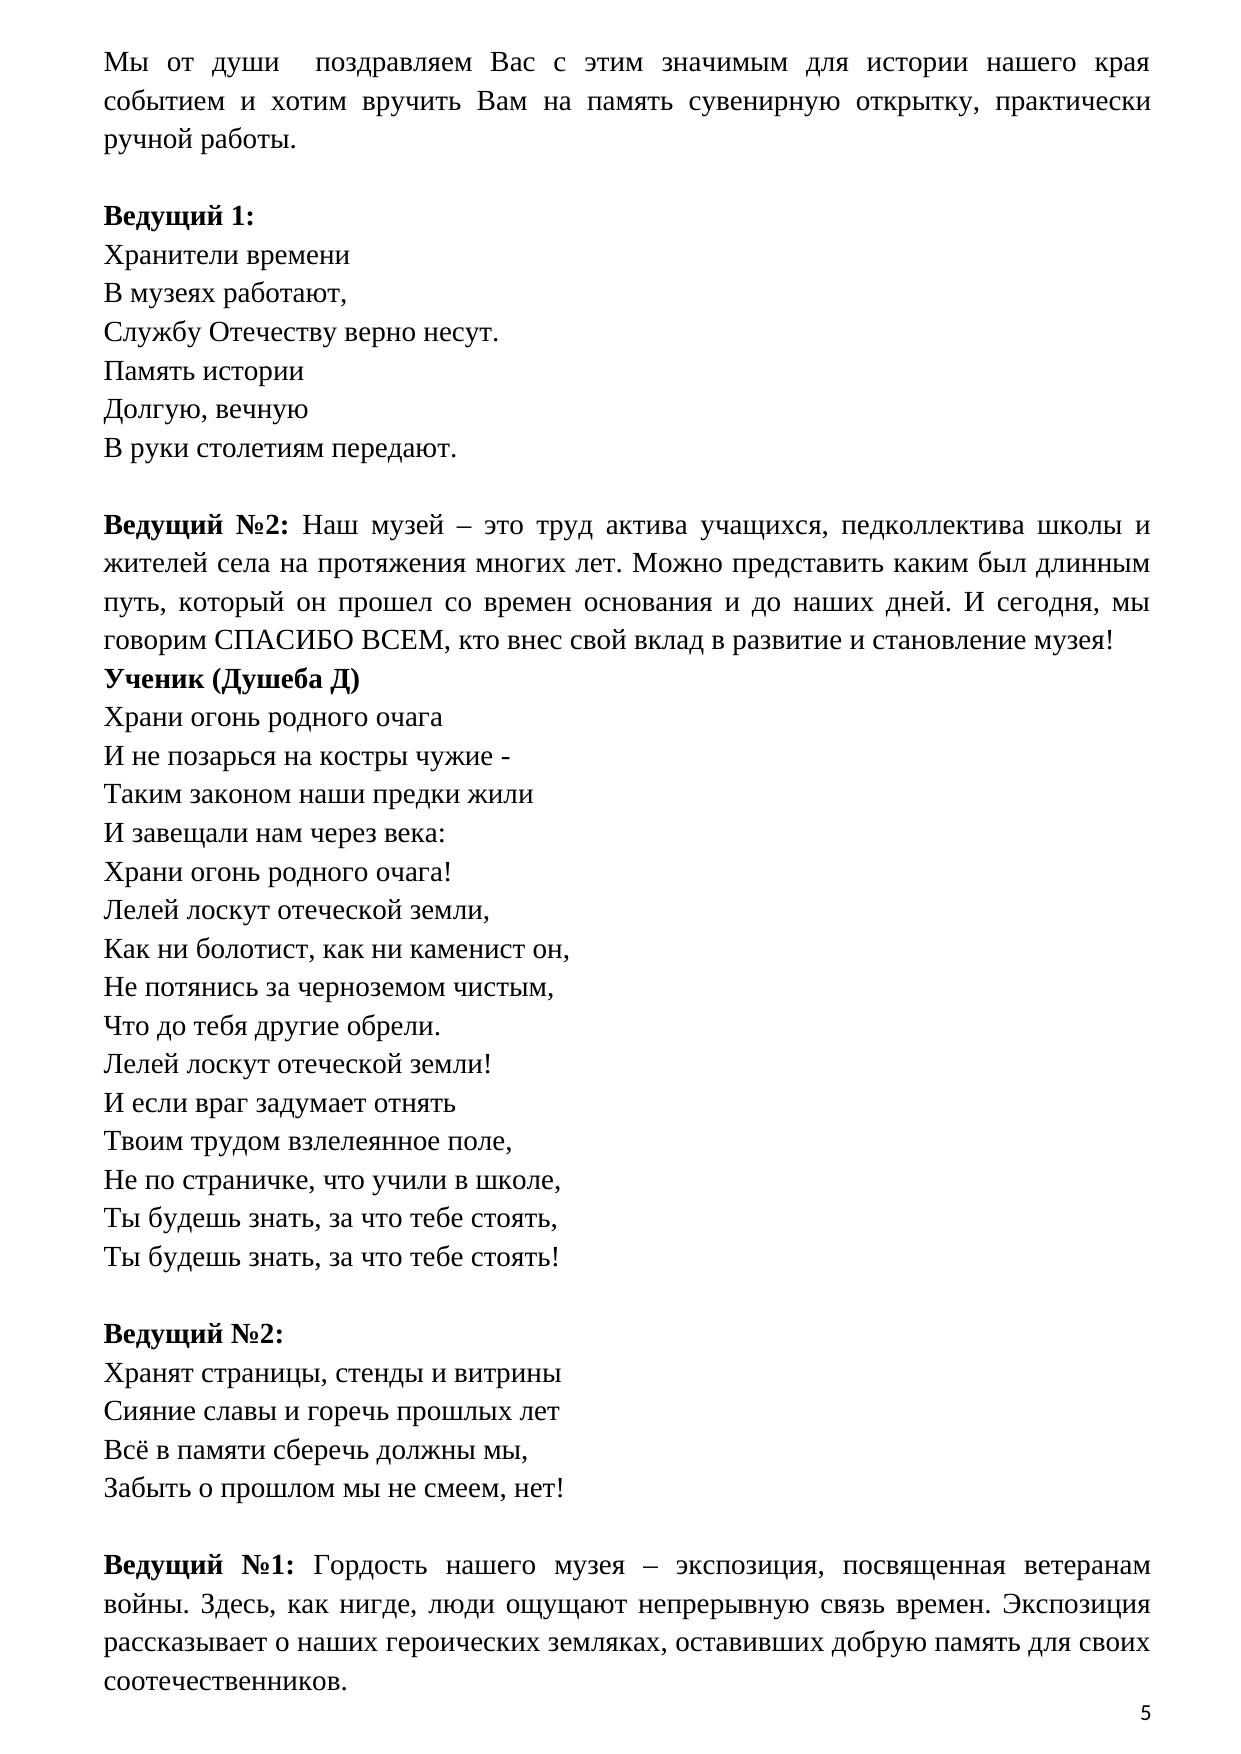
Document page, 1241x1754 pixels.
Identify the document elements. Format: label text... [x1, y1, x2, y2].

text Ведущий 1: [103, 198, 1152, 232]
text Хранители времени [103, 237, 1152, 271]
text Ведущий №1: Гордость нашего музея – экспозиция, посвященная ветеранам войны. Здесь, как нигде, люди ощущают непрерывную связь времен. Экспозиция рассказывает о наших героических земляках, оставивших добрую память для своих соотечественников. [103, 1547, 1152, 1697]
text Ведущий №2: Наш музей – это труд актива учащихся, педколлектива школы и жителей села на протяжения многих лет. Можно представить каким был длинным путь, который он прошел со времен основания и до наших дней. И сегодня, мы говорим СПАСИБО ВСЕМ, кто внес свой вклад в развитие и становление музея! [103, 507, 1152, 656]
text Ученик (Душеба Д) [103, 661, 1152, 694]
text Службу Отечеству верно несут. [103, 314, 1152, 348]
text Всё в памяти сберечь должны мы, [103, 1432, 1152, 1465]
text Храни огонь родного очага И не позарься на костры чужие - Таким законом наши предки жили И завещали нам через века: Храни огонь родного очага! Лелей лоскут отеческой земли, Как ни болотист, как ни каменист он, Не потянись за черноземом чистым, Что до тебя другие обрели. Лелей лоскут отеческой земли! И если враг задумает отнять Твоим трудом взлелеянное поле, Не по страничке, что учили в школе, Ты будешь знать, за что тебе стоять, Ты будешь знать, за что тебе стоять! [103, 699, 1152, 1273]
text Сияние славы и горечь прошлых лет [103, 1393, 1152, 1427]
text Долгую, вечную [103, 391, 1152, 425]
text Память истории [103, 353, 1152, 386]
text Хранят страницы, стенды и витрины [103, 1355, 1152, 1388]
text В руки столетиям передают. [103, 430, 1152, 463]
text Забыть о прошлом мы не смеем, нет! [103, 1470, 1152, 1504]
text В музеях работают, [103, 276, 1152, 309]
text Ведущий №2: [103, 1316, 1152, 1350]
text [103, 44, 1152, 155]
